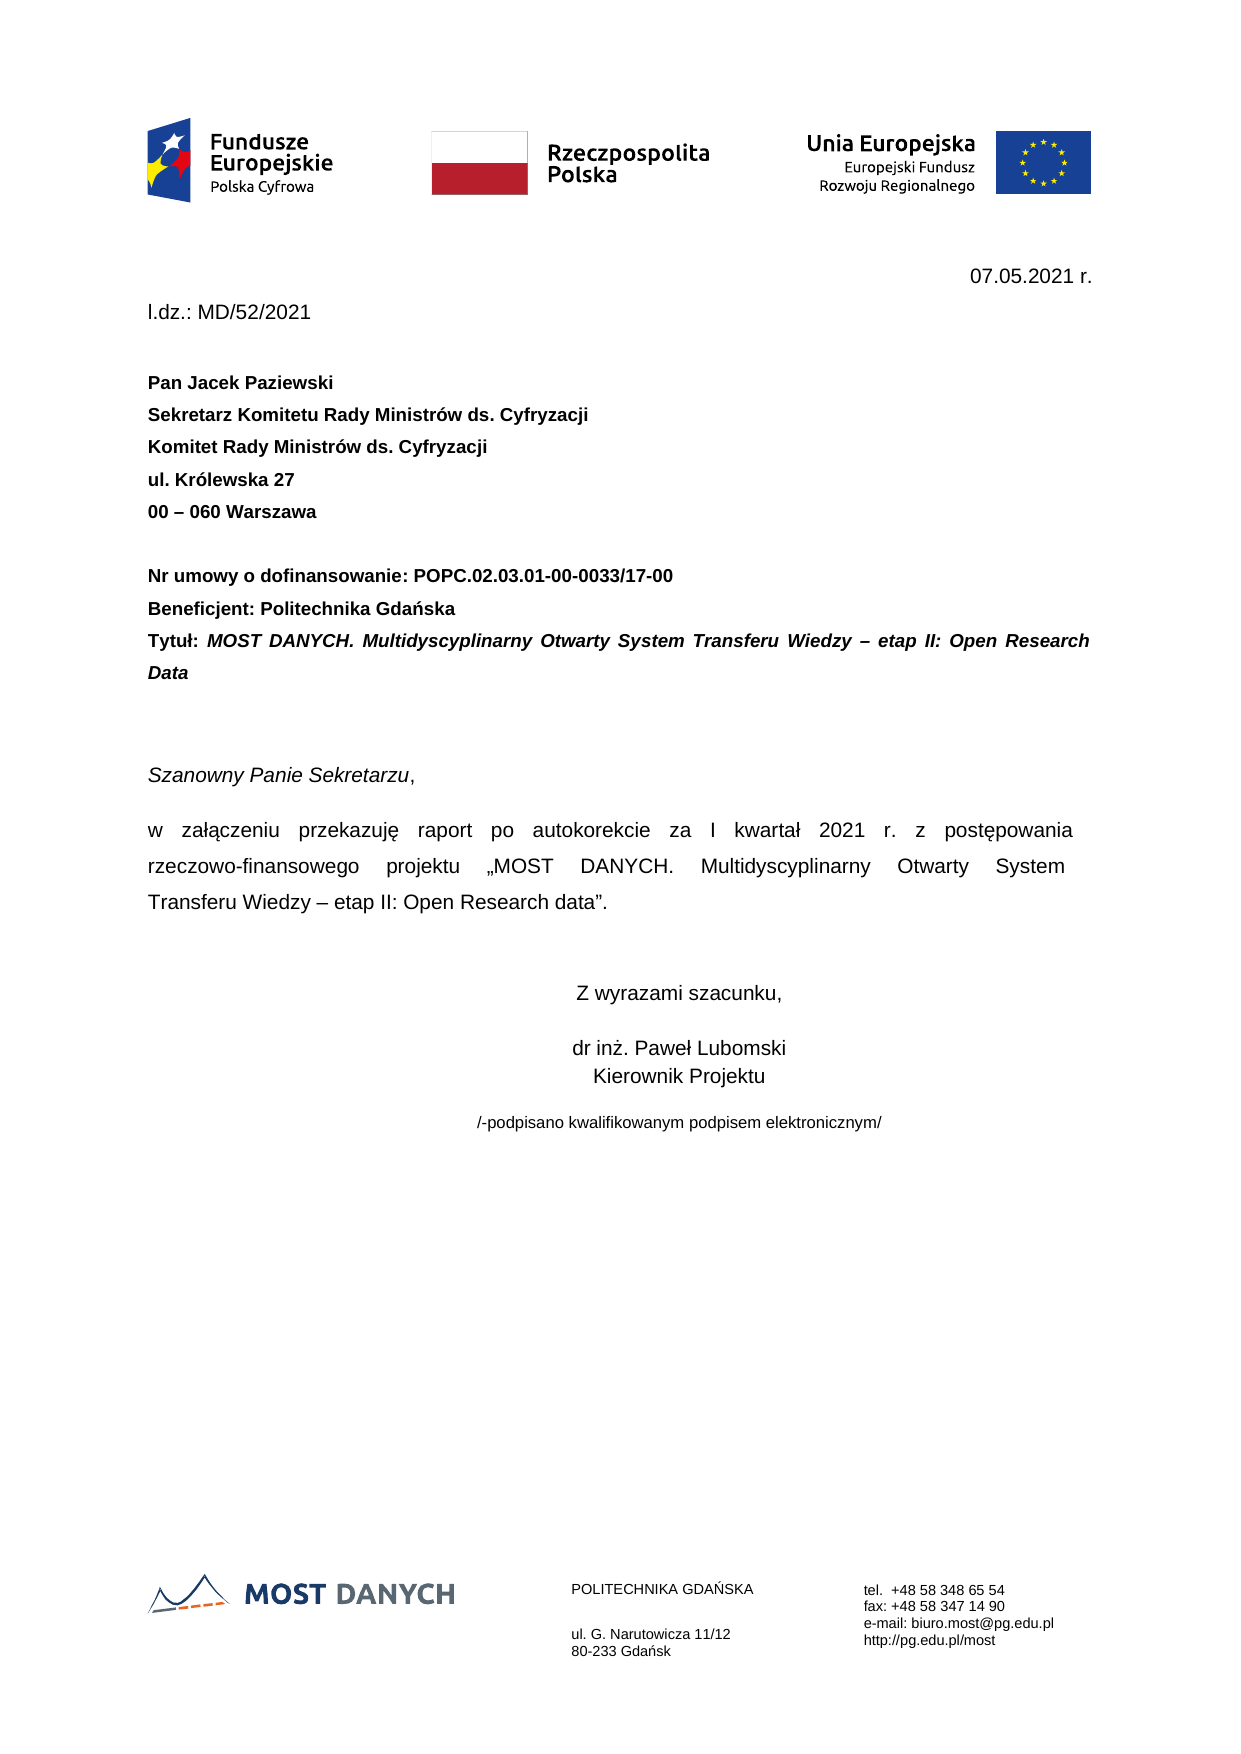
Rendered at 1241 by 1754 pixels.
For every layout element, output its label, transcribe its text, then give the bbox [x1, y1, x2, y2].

text Sekretarz Komitetu Rady Ministrów ds. Cyfryzacji [148, 404, 1092, 425]
text w załączeniu przekazuję raport po autokorekcie za I kwartał 2021 r. z postępowania rzeczowo-finansowego projektu „MOST DANYCH. Multidyscyplinarny Otwarty System Transferu Wiedzy – etap II: Open Research data”. [148, 818, 1092, 914]
text l.dz.: MD/52/2021 [148, 300, 1092, 324]
text Komitet Rady Ministrów ds. Cyfryzacji [148, 436, 1092, 458]
text Beneficjent: Politechnika Gdańska [148, 598, 1092, 619]
text Z wyrazami szacunku, [266, 981, 1092, 1005]
text Pan Jacek Paziewski [148, 372, 1092, 393]
text Nr umowy o dofinansowanie: POPC.02.03.01-00-0033/17-00 [148, 565, 1092, 587]
text Tytuł: MOST DANYCH. Multidyscyplinarny Otwarty System Transferu Wiedzy – etap II: Open Research Data [148, 630, 1092, 684]
text dr inż. Paweł Lubomski [266, 1036, 1092, 1060]
text ul. Królewska 27 [148, 468, 1092, 490]
text /-podpisano kwalifikowanym podpisem elektronicznym/ [266, 1113, 1092, 1132]
text 00 – 060 Warszawa [148, 501, 1092, 522]
text Szanowny Panie Sekretarzu, [148, 763, 1092, 787]
text Kierownik Projektu [266, 1063, 1092, 1087]
text 07.05.2021 r. [148, 264, 1092, 288]
